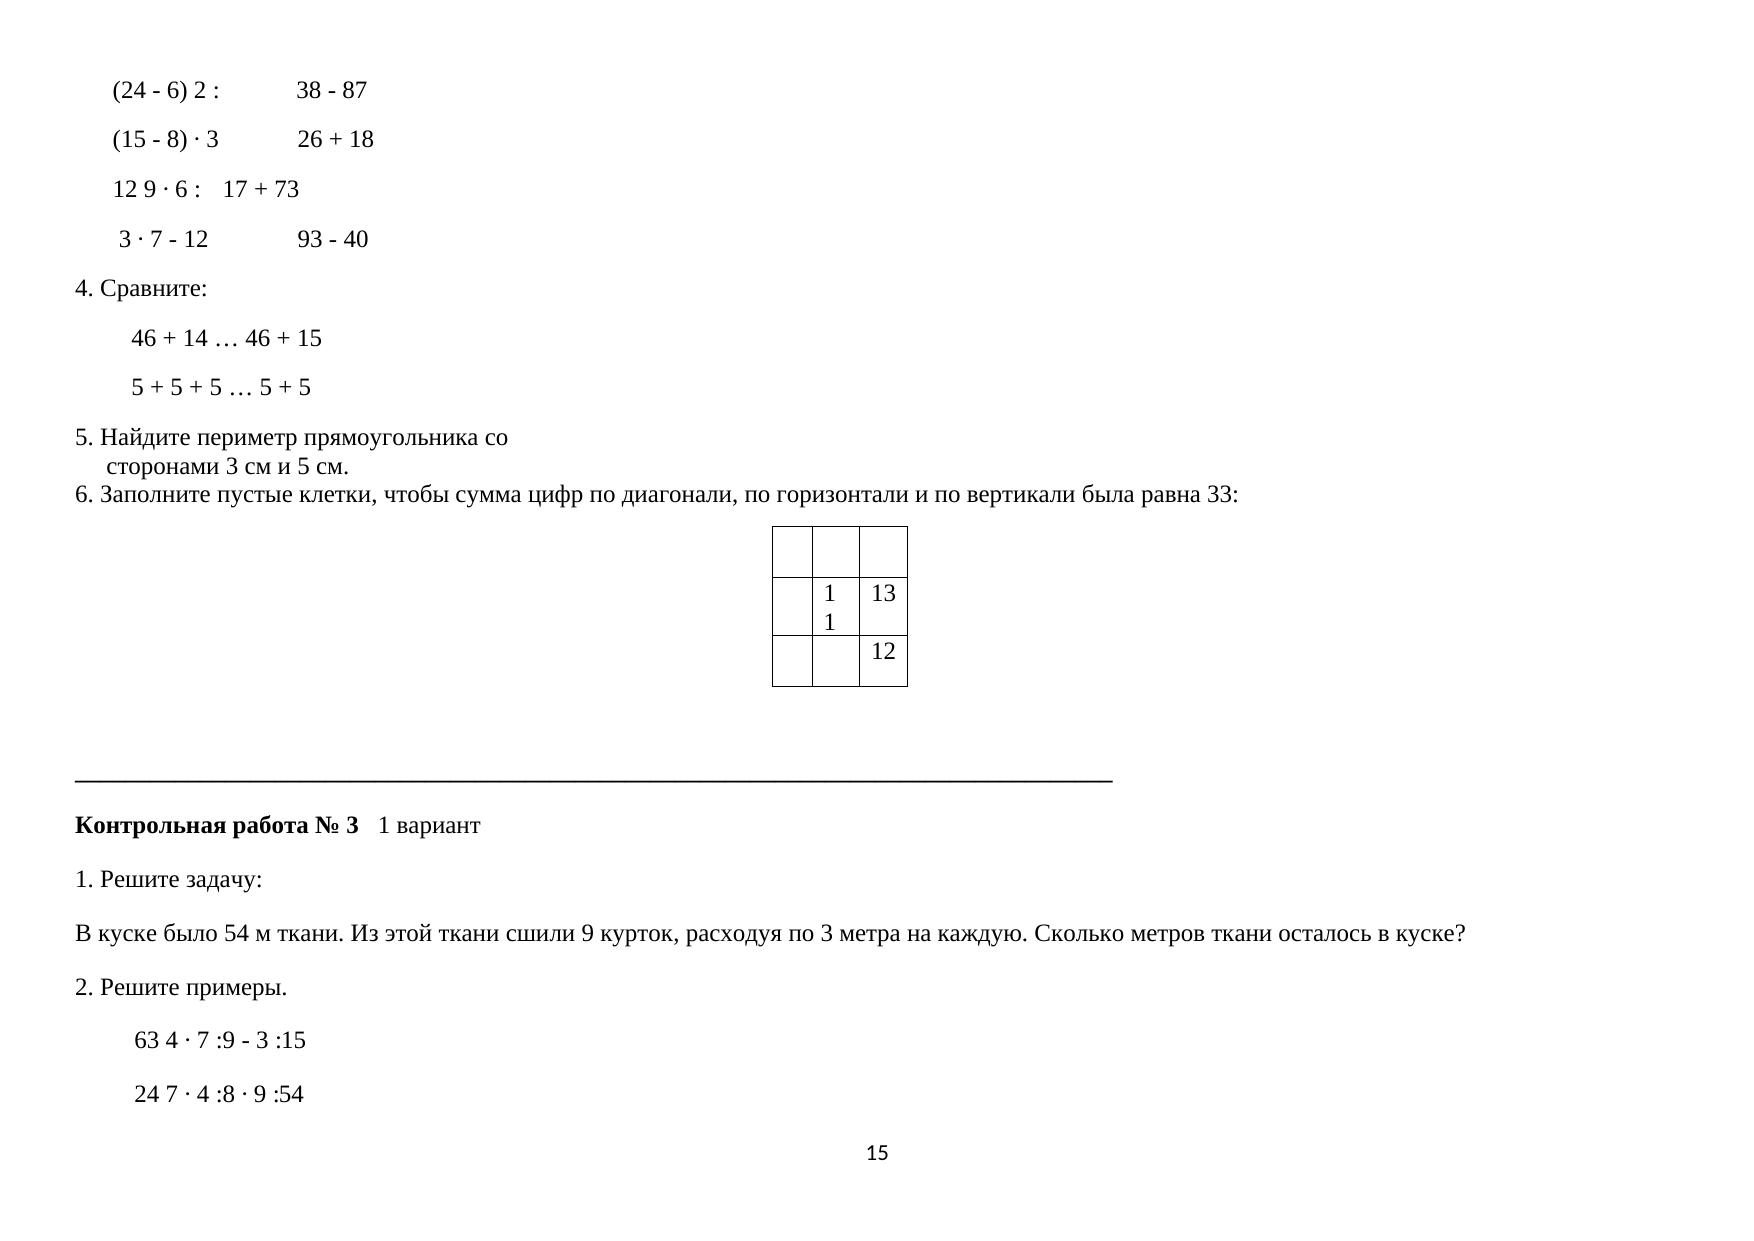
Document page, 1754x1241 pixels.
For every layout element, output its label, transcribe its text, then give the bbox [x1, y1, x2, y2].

table_cell 13 [860, 578, 907, 635]
text (15 - 8) ∙ 3 26 + 18 [75, 124, 1679, 153]
text 2. Решите примеры. [75, 972, 1679, 1000]
table_cell [773, 578, 812, 635]
text 12 ׃ 6 ∙ 9 73 + 17 [75, 174, 1679, 203]
table_cell [773, 636, 812, 686]
table_cell [813, 636, 859, 686]
table_cell 12 [860, 636, 907, 686]
text 63 ׃ 7 ∙ 4 15 ׃ 3 - 9 [134, 1026, 1679, 1054]
text 46 + 14 … 46 + 15 [75, 323, 1679, 352]
text 3 ∙ 7 - 12 93 - 40 [75, 224, 1679, 252]
list сторонами и . [75, 451, 1679, 479]
table_header [773, 527, 812, 577]
text (24 - 6) ׃ 2 87 - 38 [75, 75, 1679, 104]
table_header [813, 527, 859, 577]
list 6. Заполните пустые клетки, чтобы сумма цифр по диагонали, по горизонтали и по вертикали была равна 33: [75, 479, 1679, 508]
text В куске было ткани. Из этой ткани сшили 9 курток, расходуя по на каждую. Сколько метров ткани осталось в куске? [75, 918, 1679, 947]
text 24 ׃ 4 ∙ 7 54 ׃ 9 ∙ 8 [134, 1079, 1679, 1108]
text ___________________________________________________________________________________ [75, 756, 1679, 785]
text 5 + 5 + 5 … 5 + 5 [75, 372, 1679, 401]
list 5. Найдите периметр прямоугольника со [75, 422, 1679, 451]
table_cell 11 [813, 578, 859, 635]
text Контрольная работа № 3 1 вариант [75, 810, 1679, 839]
text 4. Сравните: [75, 273, 1679, 302]
text 1. Решите задачу: [75, 864, 1679, 893]
table_header [860, 527, 907, 577]
